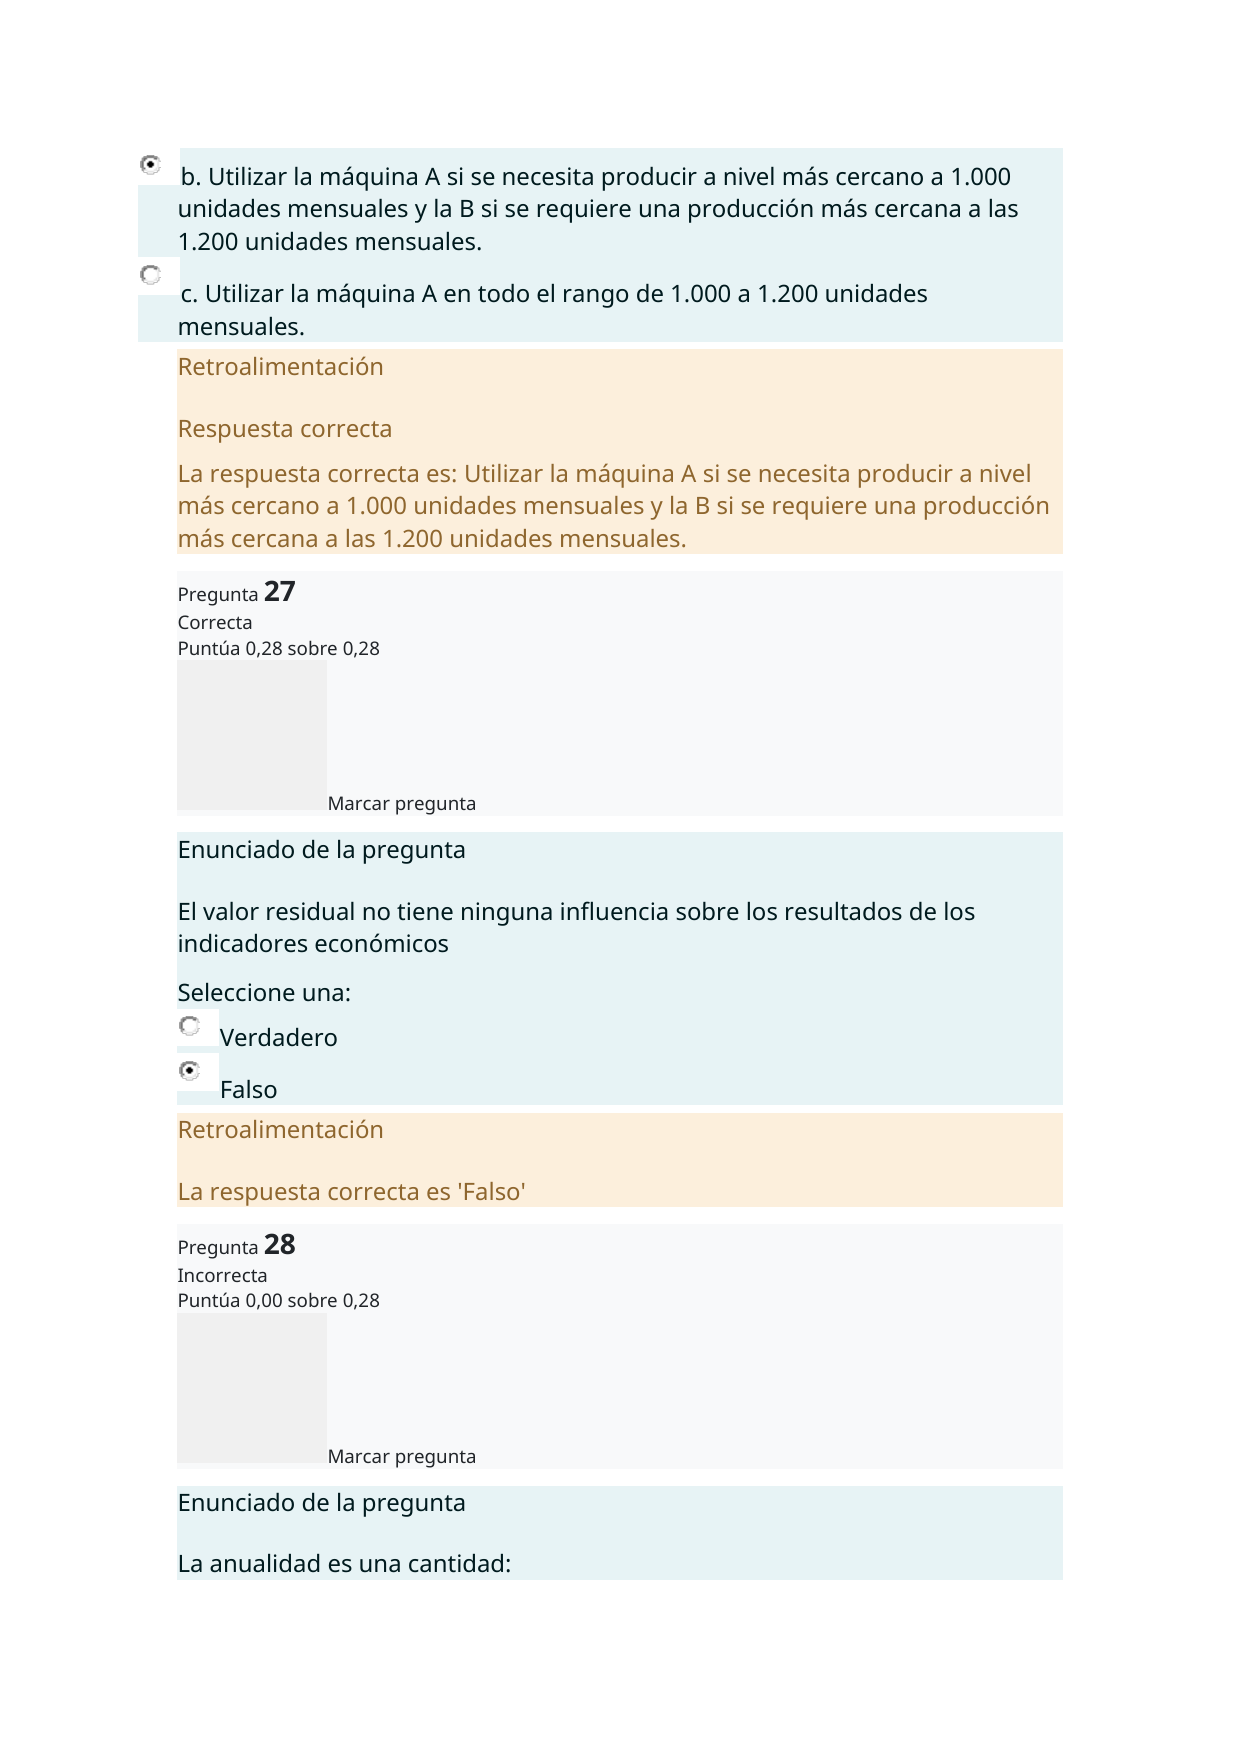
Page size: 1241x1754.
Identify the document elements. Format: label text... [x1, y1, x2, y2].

text Verdadero [177, 1009, 1063, 1053]
text Pregunta 27 [177, 571, 1063, 609]
text La anualidad es una cantidad: [177, 1547, 1063, 1580]
text Falso [177, 1053, 1063, 1105]
text El valor residual no tiene ninguna influencia sobre los resultados de los indicadores económicos [177, 894, 1063, 959]
text Retroalimentación [177, 1113, 1063, 1146]
text La respuesta correcta es 'Falso' [177, 1175, 1063, 1207]
text Marcar pregunta [177, 1313, 1063, 1469]
text Retroalimentación [177, 349, 1063, 382]
text Seleccione una: [177, 976, 1063, 1009]
text Enunciado de la pregunta [177, 832, 1063, 865]
text Respuesta correcta [177, 411, 1063, 444]
text c. Utilizar la máquina A en todo el rango de 1.000 a 1.200 unidades mensuales. [138, 257, 1063, 342]
text Enunciado de la pregunta [177, 1486, 1063, 1518]
text Pregunta 28 [177, 1224, 1063, 1262]
text Puntúa 0,00 sobre 0,28 [177, 1288, 1063, 1313]
text Incorrecta [177, 1262, 1063, 1288]
text Correcta [177, 609, 1063, 635]
text b. Utilizar la máquina A si se necesita producir a nivel más cercano a 1.000 unidades mensuales y la B si se requiere una producción más cercana a las 1.200 unidades mensuales. [138, 148, 1063, 257]
text La respuesta correcta es: Utilizar la máquina A si se necesita producir a nivel más cercano a 1.000 unidades mensuales y la B si se requiere una producción más cercana a las 1.200 unidades mensuales. [177, 456, 1063, 554]
text Marcar pregunta [177, 660, 1063, 816]
text Puntúa 0,28 sobre 0,28 [177, 635, 1063, 660]
